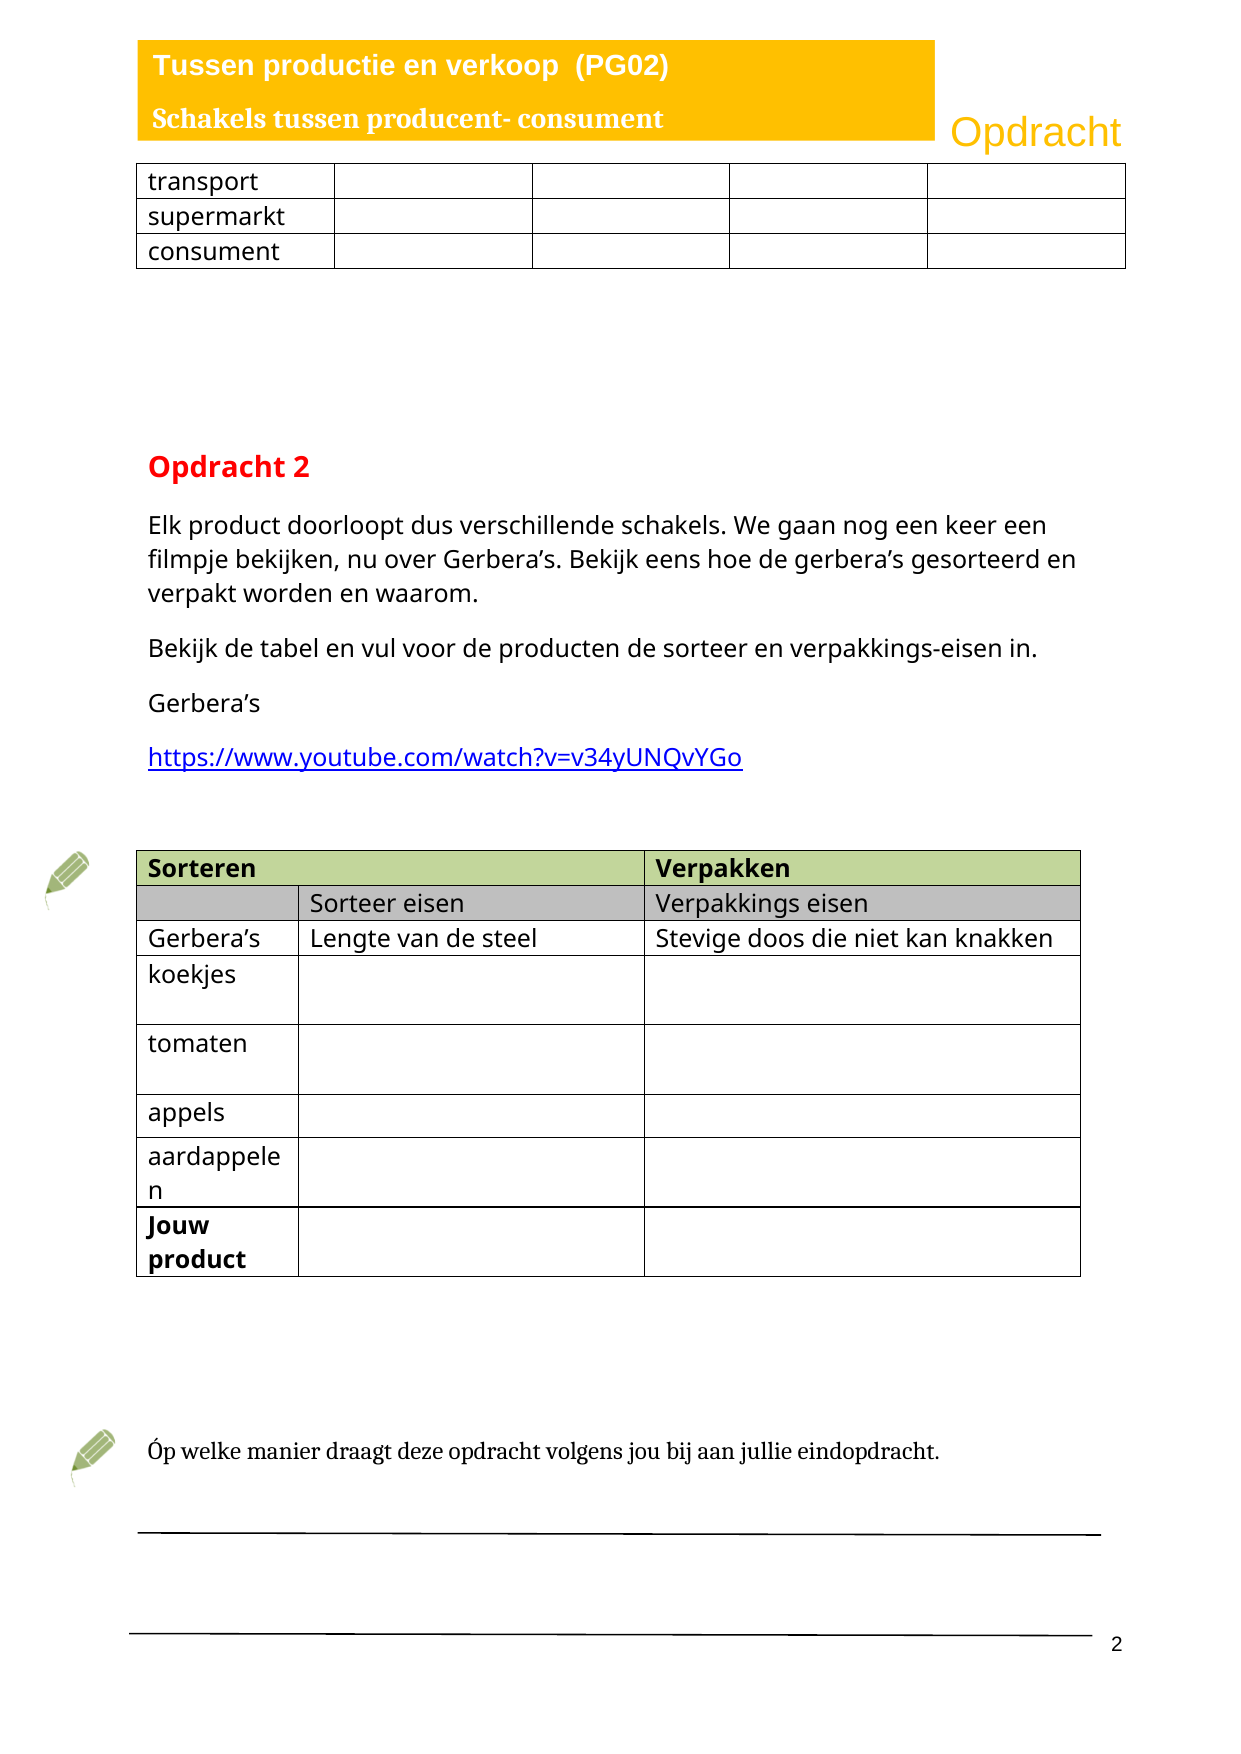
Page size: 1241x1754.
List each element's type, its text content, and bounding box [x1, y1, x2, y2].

table_cell tomaten [137, 1025, 298, 1093]
table_cell [645, 1208, 1080, 1276]
table_header Sorteren [137, 851, 644, 885]
table_cell appels [137, 1095, 298, 1137]
text Gerbera’s [148, 685, 1122, 719]
table_cell [928, 234, 1125, 268]
table_cell koekjes [137, 956, 298, 1024]
table_cell consument [137, 234, 334, 268]
table_cell [533, 234, 729, 268]
table_cell [533, 199, 729, 233]
table_cell [730, 164, 927, 198]
table_cell [137, 886, 298, 920]
text https://www.youtube.com/watch?v=v34yUNQvYGo [148, 740, 1122, 774]
table_cell [928, 199, 1125, 233]
table_cell Lengte van de steel [299, 921, 644, 955]
table_cell Sorteer eisen [299, 886, 644, 920]
text Opdracht 2 [148, 447, 1122, 486]
table_cell [645, 1138, 1080, 1206]
text Bekijk de tabel en vul voor de producten de sorteer en verpakkings-eisen in. [148, 630, 1122, 664]
table_cell aardappelen [137, 1138, 298, 1206]
table_cell [645, 1095, 1080, 1137]
table_cell [299, 1138, 644, 1206]
table_cell supermarkt [137, 199, 334, 233]
table_cell [299, 1025, 644, 1093]
table_cell [299, 1095, 644, 1137]
table_cell transport [137, 164, 334, 198]
text Elk product doorloopt dus verschillende schakels. We gaan nog een keer een filmpje bekijken, nu over Gerbera’s. Bekijk eens hoe de gerbera’s gesorteerd en verpakt worden en waarom. [148, 507, 1122, 609]
table_cell Verpakkings eisen [645, 886, 1080, 920]
table_header Verpakken [645, 851, 1080, 885]
table_cell [928, 164, 1125, 198]
table_cell [335, 164, 532, 198]
table_cell [299, 956, 644, 1024]
table_cell [645, 956, 1080, 1024]
table_cell [730, 234, 927, 268]
table_cell [335, 234, 532, 268]
table_cell [533, 164, 729, 198]
text Óp welke manier draagt deze opdracht volgens jou bij aan jullie eindopdracht. [148, 1437, 1122, 1466]
table_cell Jouw product [137, 1208, 298, 1276]
table_cell [730, 199, 927, 233]
table_cell [299, 1208, 644, 1276]
table_cell Gerbera’s [137, 921, 298, 955]
table_cell [645, 1025, 1080, 1093]
table_cell Stevige doos die niet kan knakken [645, 921, 1080, 955]
table_cell [335, 199, 532, 233]
